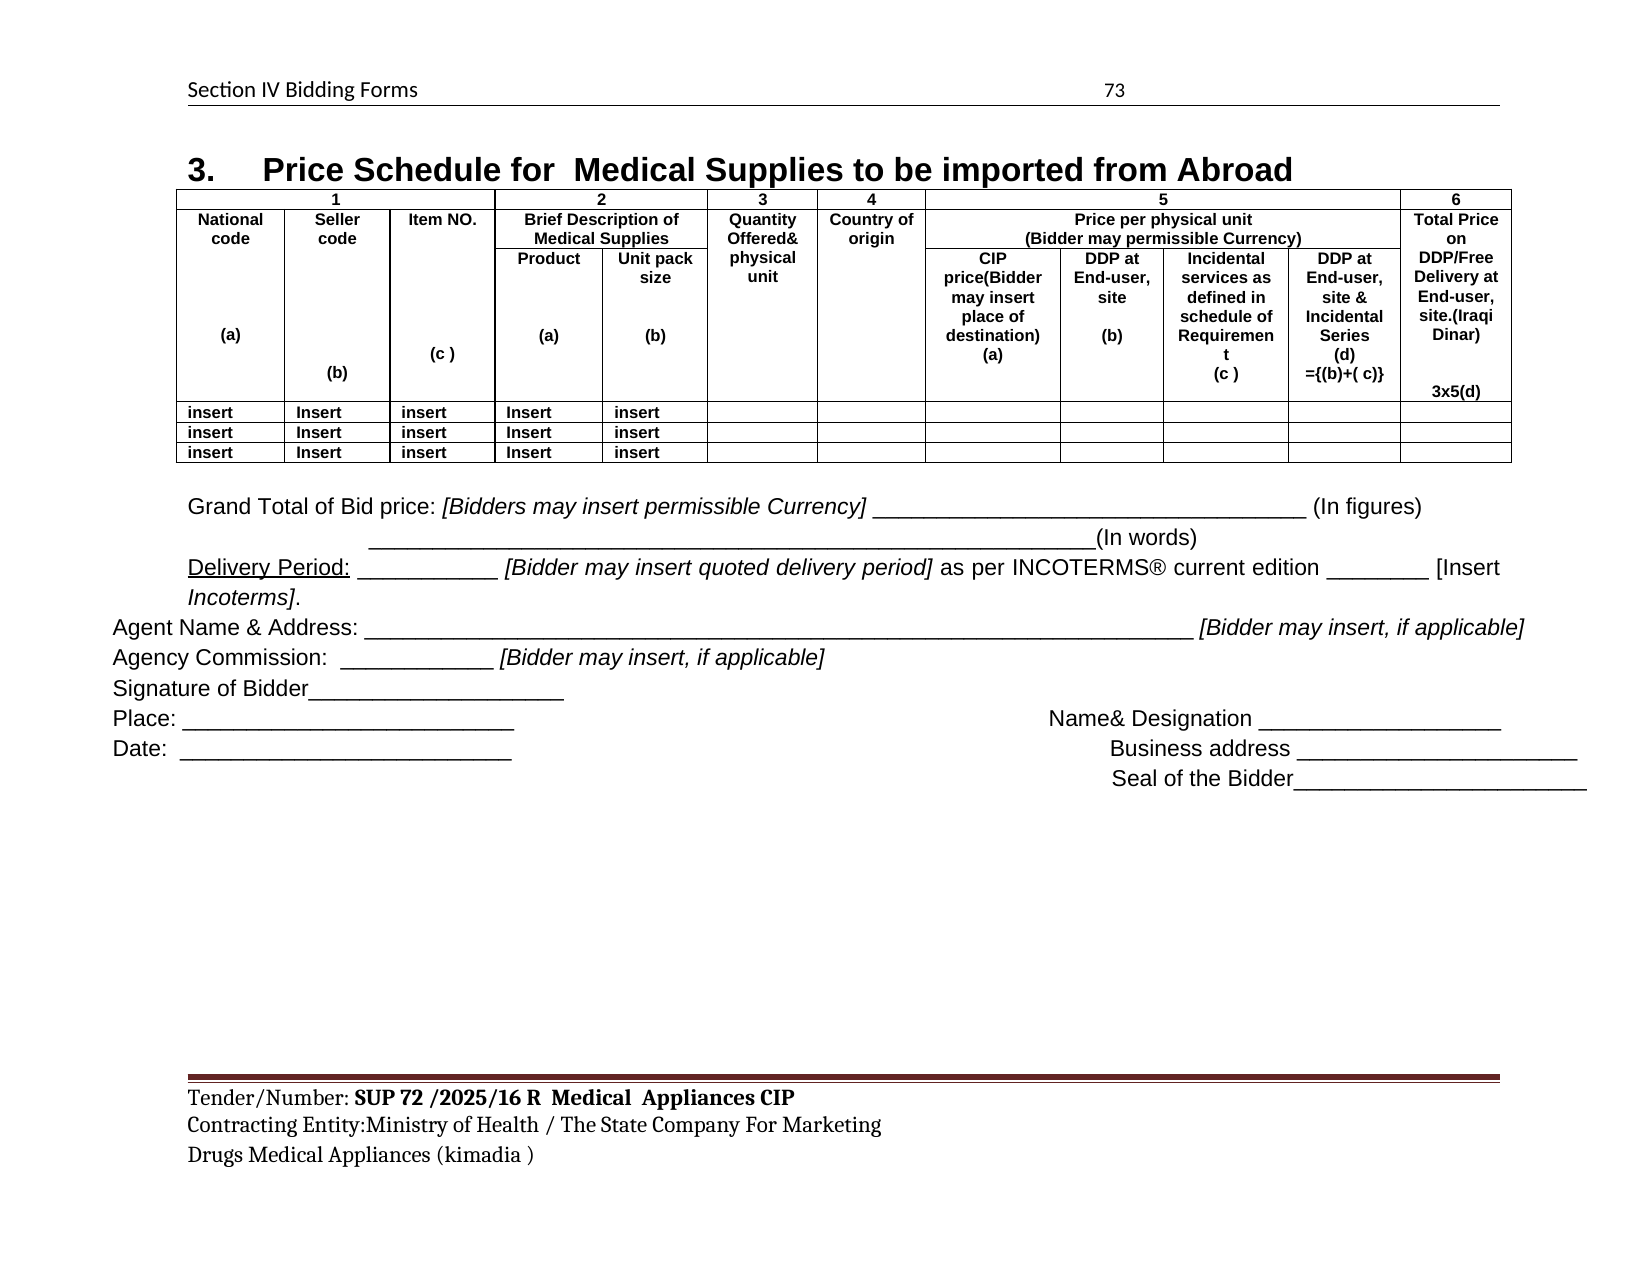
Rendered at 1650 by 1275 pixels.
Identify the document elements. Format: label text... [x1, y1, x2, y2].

table_cell insert [177, 423, 284, 442]
table_cell DDP at End-user, site (b) [1061, 249, 1163, 401]
table_header 6 [1401, 190, 1511, 209]
table_cell Unit pack size (b) [603, 249, 707, 401]
text Signature of Bidder____________________ [112, 674, 1500, 701]
table_header 2 [496, 190, 707, 209]
table_cell insert [603, 402, 707, 422]
text Agent Name & Address: _________________________________________________________________ [Bidder may insert, if applicable] [112, 614, 1594, 640]
table_cell insert [603, 423, 707, 442]
table_cell [926, 443, 1060, 462]
text Date: __________________________ Business address ______________________ [112, 735, 1594, 761]
subtitle 3. Price Schedule for Medical Supplies to be imported from Abroad [187, 150, 1500, 188]
text Place: __________________________ Name& Designation ___________________ [112, 705, 1594, 731]
table_cell Insert [496, 443, 602, 462]
table_cell Incidental services as defined in schedule of Requirement (c ) [1164, 249, 1288, 401]
table_cell [708, 402, 817, 422]
table_cell [1289, 443, 1400, 462]
table_cell DDP at End-user, site & Incidental Series (d) ={(b)+( c)} [1289, 249, 1400, 401]
table_cell insert [177, 402, 284, 422]
table_cell Seller code (b) [285, 210, 389, 401]
table_cell Insert [285, 443, 389, 462]
table_cell [1401, 402, 1511, 422]
table_cell [1289, 402, 1400, 422]
text Delivery Period: ___________ [Bidder may insert quoted delivery period] as per INCOTERMS® current edition ________ [Insert Incoterms]. [187, 554, 1500, 610]
table_cell [1061, 402, 1163, 422]
table_cell Total Price on DDP/Free Delivery at End-user, site.(Iraqi Dinar) 3x5(d) [1401, 210, 1511, 401]
table_cell [1401, 423, 1511, 442]
table_cell Price per physical unit (Bidder may permissible Currency) [926, 210, 1400, 248]
table_cell [818, 423, 925, 442]
table_cell Item NO. (c ) [391, 210, 494, 401]
table_cell Insert [285, 402, 389, 422]
table_cell Insert [496, 402, 602, 422]
table_cell [926, 402, 1060, 422]
table_cell [708, 443, 817, 462]
table_cell [1061, 423, 1163, 442]
table_cell [1061, 443, 1163, 462]
text Agency Commission: ____________ [Bidder may insert, if applicable] [112, 644, 1594, 671]
table_cell [818, 402, 925, 422]
table_header 3 [708, 190, 817, 209]
table_cell [1164, 443, 1288, 462]
table_cell [1164, 402, 1288, 422]
table_cell National code (a) [177, 210, 284, 401]
table_cell insert [391, 402, 494, 422]
table_cell [818, 443, 925, 462]
table_cell Product (a) [496, 249, 602, 401]
text Grand Total of Bid price: [Bidders may insert permissible Currency] __________________________________ (In figures) [187, 493, 1500, 519]
table_cell insert [177, 443, 284, 462]
table_header 1 [177, 190, 494, 209]
text _________________________________________________________(In words) [187, 523, 1500, 550]
table_cell [1289, 423, 1400, 442]
table_cell [708, 423, 817, 442]
table_cell [1164, 423, 1288, 442]
table_header 4 [818, 190, 925, 209]
table_cell Quantity Offered& physical unit [708, 210, 817, 401]
table_cell Brief Description of Medical Supplies [496, 210, 707, 248]
table_cell Country of origin [818, 210, 925, 401]
table_cell insert [391, 423, 494, 442]
table_cell [1401, 443, 1511, 462]
text Seal of the Bidder_______________________ [112, 765, 1594, 791]
table_header 5 [926, 190, 1400, 209]
table_cell CIP price(Bidder may insert place of destination) (a) [926, 249, 1060, 401]
table_cell [926, 423, 1060, 442]
table_cell Insert [496, 423, 602, 442]
table_cell Insert [285, 423, 389, 442]
table_cell insert [603, 443, 707, 462]
table_cell insert [391, 443, 494, 462]
